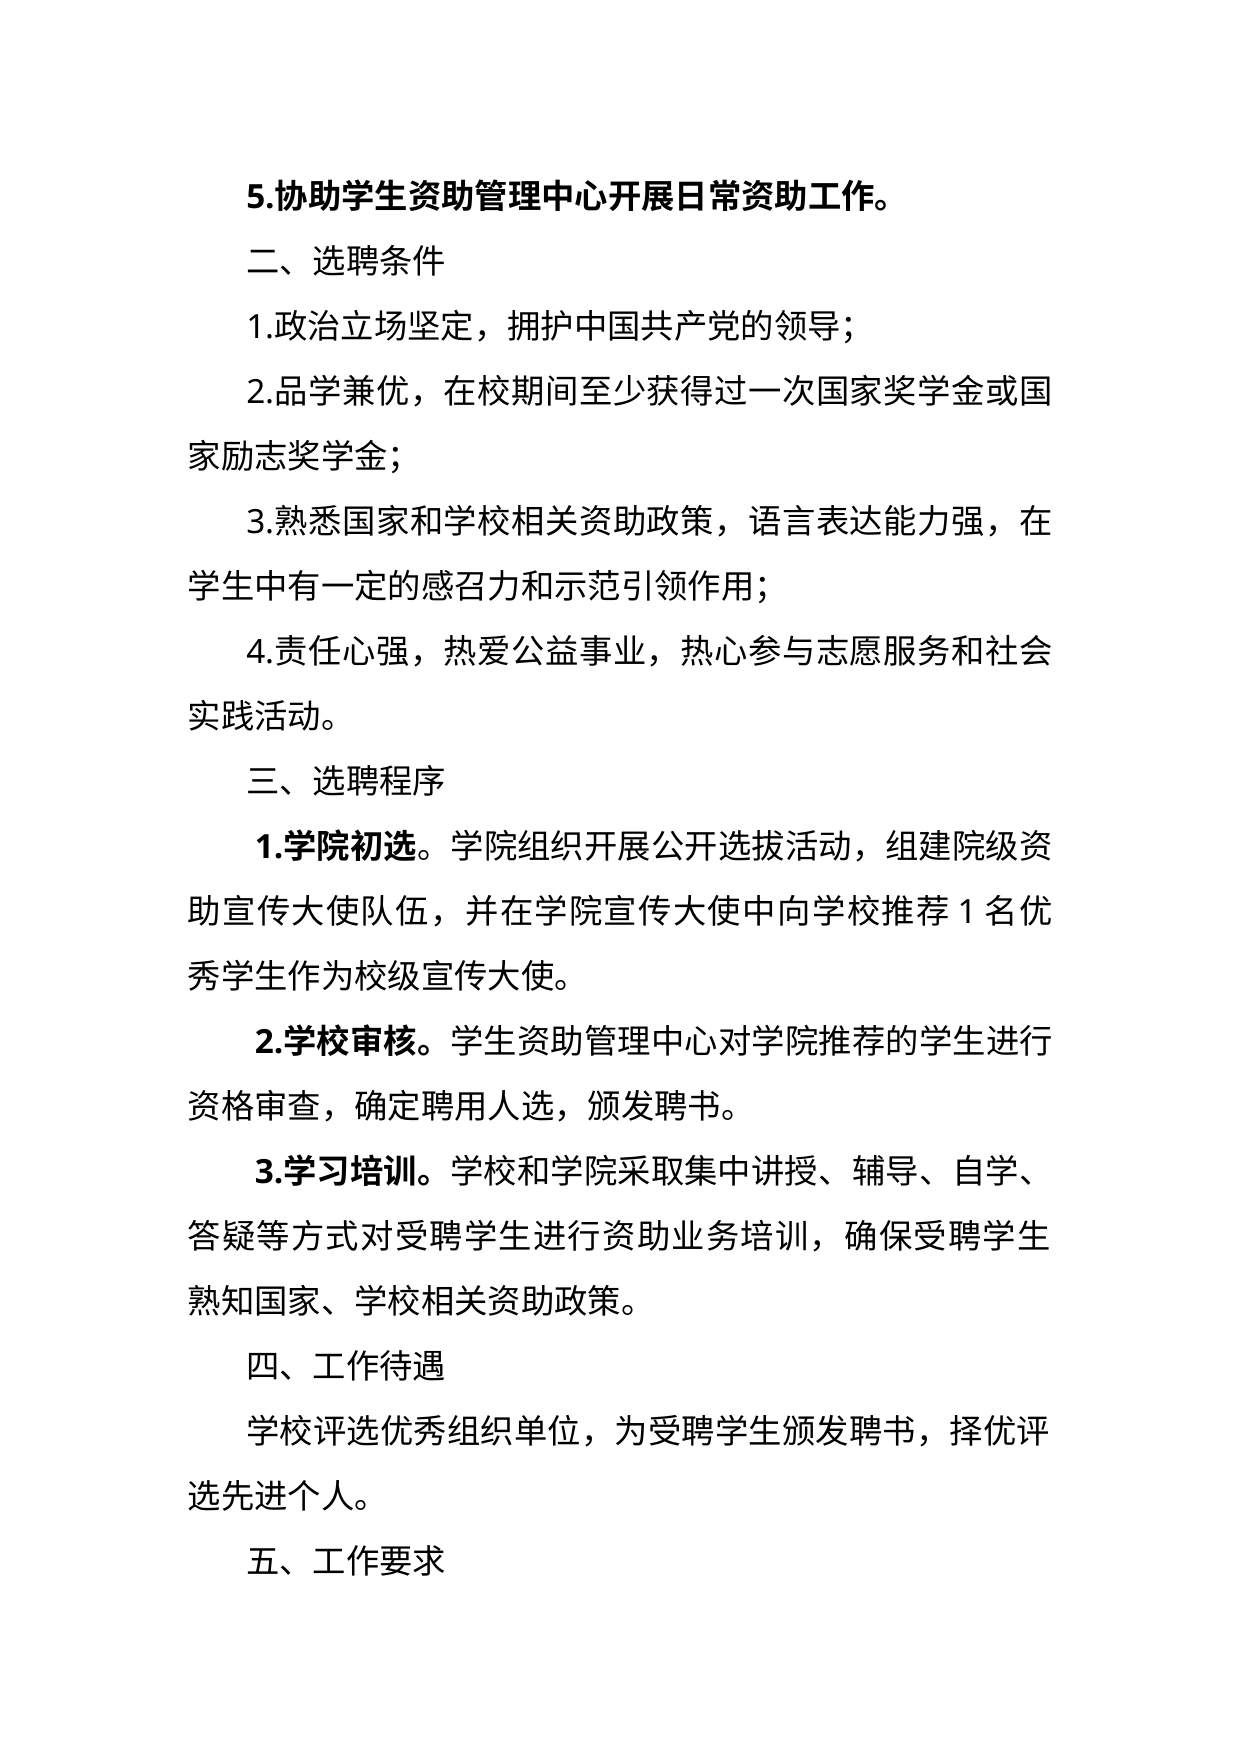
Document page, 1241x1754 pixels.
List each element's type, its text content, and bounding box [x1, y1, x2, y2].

list 3.学习培训。学校和学院采取集中讲授、辅导、自学、答疑等方式对受聘学生进行资助业务培训，确保受聘学生熟知国家、学校相关资助政策。 [187, 1137, 1053, 1332]
list 5.协助学生资助管理中心开展日常资助工作。 [187, 162, 1053, 227]
list 1.政治立场坚定，拥护中国共产党的领导； [187, 292, 1053, 357]
list 4.责任心强，热爱公益事业，热心参与志愿服务和社会实践活动。 [187, 617, 1053, 747]
list 四、工作待遇 [187, 1332, 1053, 1397]
list 五、工作要求 [246, 1527, 1053, 1592]
list 2.学校审核。学生资助管理中心对学院推荐的学生进行资格审查，确定聘用人选，颁发聘书。 [187, 1007, 1053, 1137]
list 2.品学兼优，在校期间至少获得过一次国家奖学金或国家励志奖学金； [187, 357, 1053, 487]
list 二、选聘条件 [246, 227, 1053, 292]
list 1.学院初选。学院组织开展公开选拔活动，组建院级资助宣传大使队伍，并在学院宣传大使中向学校推荐1名优秀学生作为校级宣传大使。 [187, 812, 1053, 1007]
list 三、选聘程序 [246, 747, 1053, 812]
list 学校评选优秀组织单位，为受聘学生颁发聘书，择优评选先进个人。 [187, 1397, 1053, 1527]
list 3.熟悉国家和学校相关资助政策，语言表达能力强，在学生中有一定的感召力和示范引领作用； [187, 487, 1053, 617]
